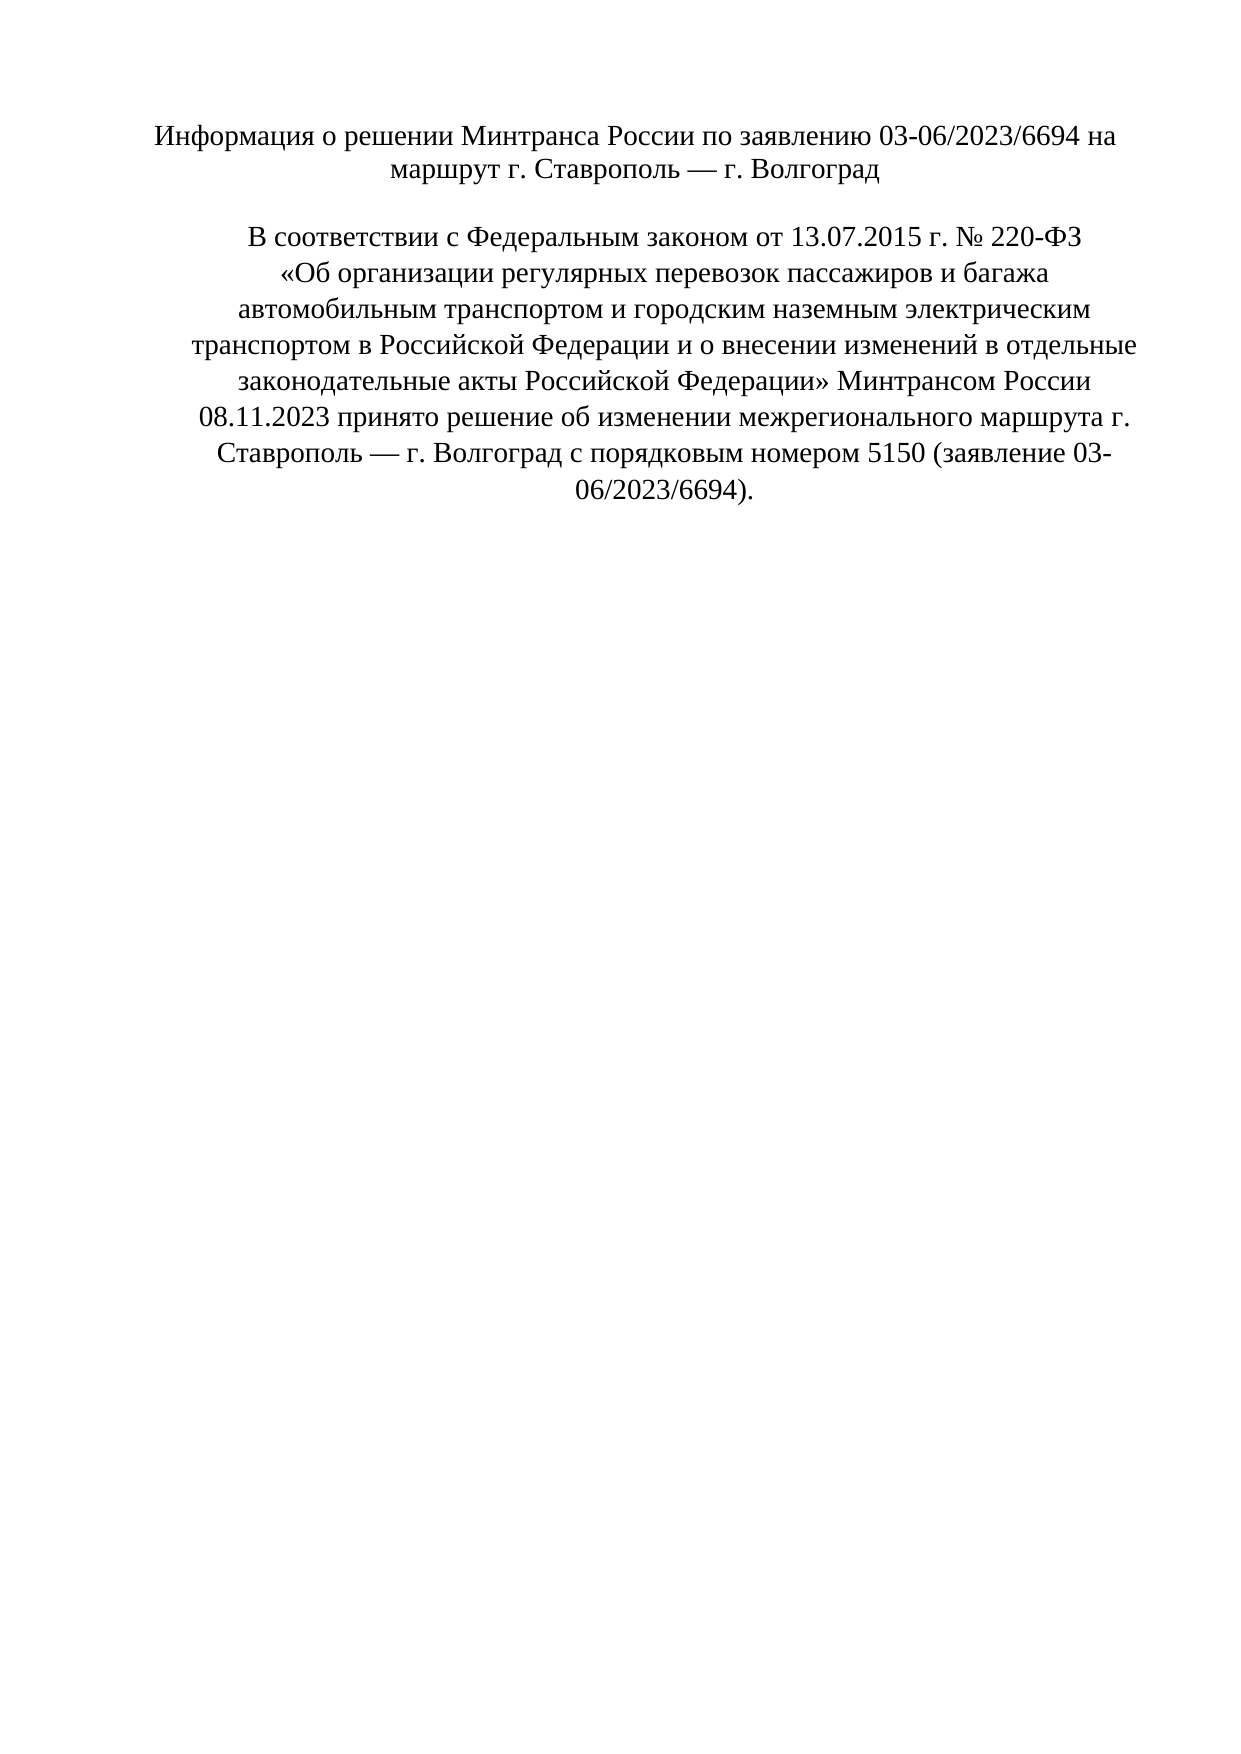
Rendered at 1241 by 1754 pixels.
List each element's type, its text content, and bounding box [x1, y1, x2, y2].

text В соответствии с Федеральным законом от 13.07.2015 г. № 220-ФЗ «Об организации регулярных перевозок пассажиров и багажа автомобильным транспортом и городским наземным электрическим транспортом в Российской Федерации и о внесении изменений в отдельные законодательные акты Российской Федерации» Минтрансом России 08.11.2023 принято решение об изменении межрегионального маршрута г. Ставрополь — г. Волгоград с порядковым номером 5150 (заявление 03-06/2023/6694). [177, 219, 1152, 505]
text Информация о решении Минтранса России по заявлению 03-06/2023/6694 на маршрут г. Ставрополь — г. Волгоград [118, 118, 1152, 185]
